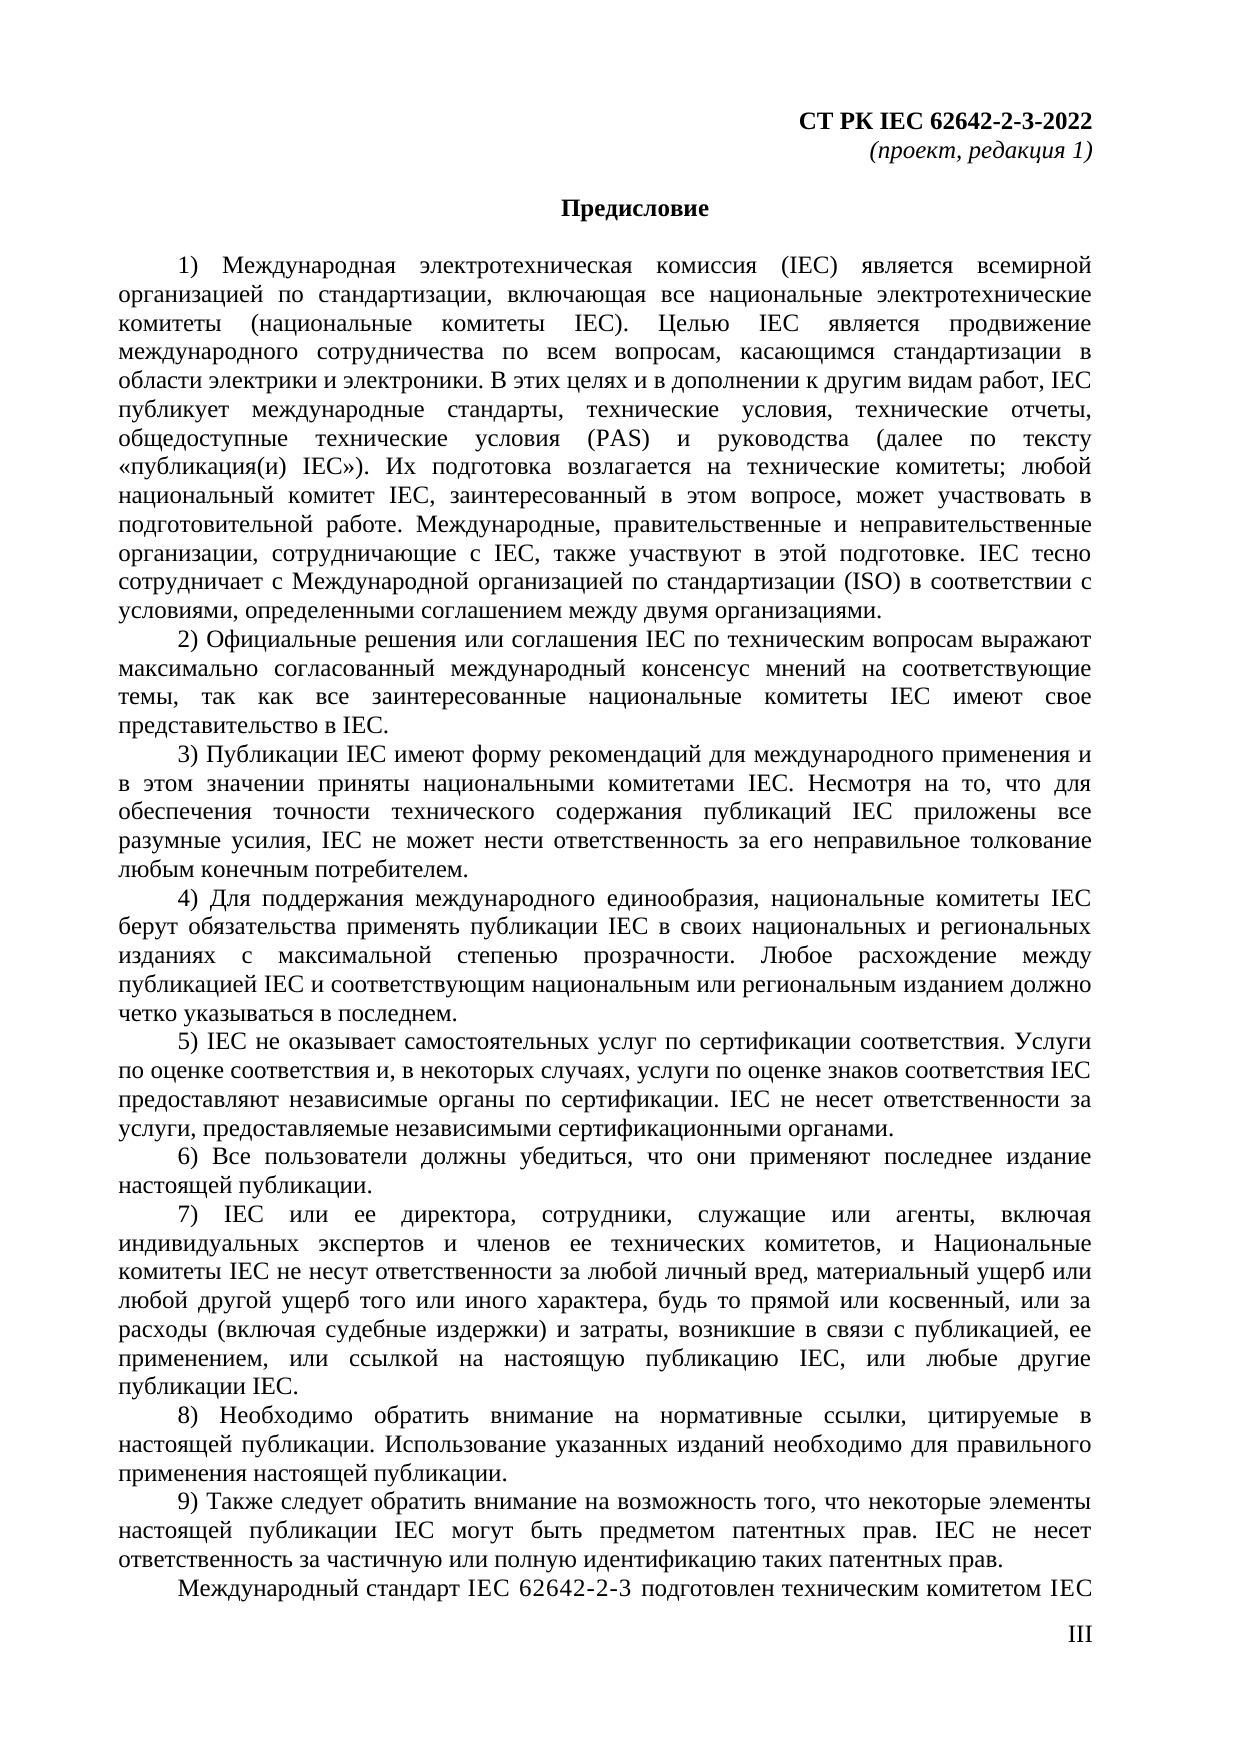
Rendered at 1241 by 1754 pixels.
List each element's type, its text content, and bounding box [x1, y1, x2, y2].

text Международный стандарт IEC 62642-2-3 подготовлен техническим комитетом IEC 79 «Системы тревожной сигнализации и электронные системы безопасности». [118, 1573, 1092, 1601]
text 2) Официальные решения или соглашения IEC по техническим вопросам выражают максимально согласованный международный консенсус мнений на соответствующие темы, так как все заинтересованные национальные комитеты IEC имеют свое представительство в IEC. [118, 624, 1092, 739]
text 3) Публикации IEC имеют форму рекомендаций для международного применения и в этом значении приняты национальными комитетами IEC. Несмотря на то, что для обеспечения точности технического содержания публикаций IEC приложены все разумные усилия, IEC не может нести ответственность за его неправильное толкование любым конечным потребителем. [118, 739, 1092, 883]
text 8) Необходимо обратить внимание на нормативные ссылки, цитируемые в настоящей публикации. Использование указанных изданий необходимо для правильного применения настоящей публикации. [118, 1400, 1092, 1486]
text 6) Все пользователи должны убедиться, что они применяют последнее издание настоящей публикации. [118, 1141, 1092, 1199]
text 9) Также следует обратить внимание на возможность того, что некоторые элементы настоящей публикации IEC могут быть предметом патентных прав. IEC не несет ответственность за частичную или полную идентификацию таких патентных прав. [118, 1486, 1092, 1573]
text 1) Международная электротехническая комиссия (IEC) является всемирной организацией по стандартизации, включающая все национальные электротехнические комитеты (национальные комитеты IEC). Целью IEC является продвижение международного сотрудничества по всем вопросам, касающимся стандартизации в области электрики и электроники. В этих целях и в дополнении к другим видам работ, IEC публикует международные стандарты, технические условия, технические отчеты, общедоступные технические условия (PAS) и руководства (далее по тексту «публикация(и) IEC»). Их подготовка возлагается на технические комитеты; любой национальный комитет IEC, заинтересованный в этом вопросе, может участвовать в подготовительной работе. Международные, правительственные и неправительственные организации, сотрудничающие с IEC, также участвуют в этой подготовке. IEC тесно сотрудничает с Международной организацией по стандартизации (ISO) в соответствии с условиями, определенными соглашением между двумя организациями. [118, 250, 1092, 624]
text 5) IEC не оказывает самостоятельных услуг по сертификации соответствия. Услуги по оценке соответствия и, в некоторых случаях, услуги по оценке знаков соответствия IEC предоставляют независимые органы по сертификации. IEC не несет ответственности за услуги, предоставляемые независимыми сертификационными органами. [118, 1026, 1092, 1141]
text Предисловие [118, 193, 1092, 221]
text 7) IEC или ее директора, сотрудники, служащие или агенты, включая индивидуальных экспертов и членов ее технических комитетов, и Национальные комитеты IEC не несут ответственности за любой личный вред, материальный ущерб или любой другой ущерб того или иного характера, будь то прямой или косвенный, или за расходы (включая судебные издержки) и затраты, возникшие в связи с публикацией, ее применением, или ссылкой на настоящую публикацию IEC, или любые другие публикации IEC. [118, 1199, 1092, 1400]
text 4) Для поддержания международного единообразия, национальные комитеты IEC берут обязательства применять публикации IEC в своих национальных и региональных изданиях с максимальной степенью прозрачности. Любое расхождение между публикацией IEC и соответствующим национальным или региональным изданием должно четко указываться в последнем. [118, 883, 1092, 1026]
